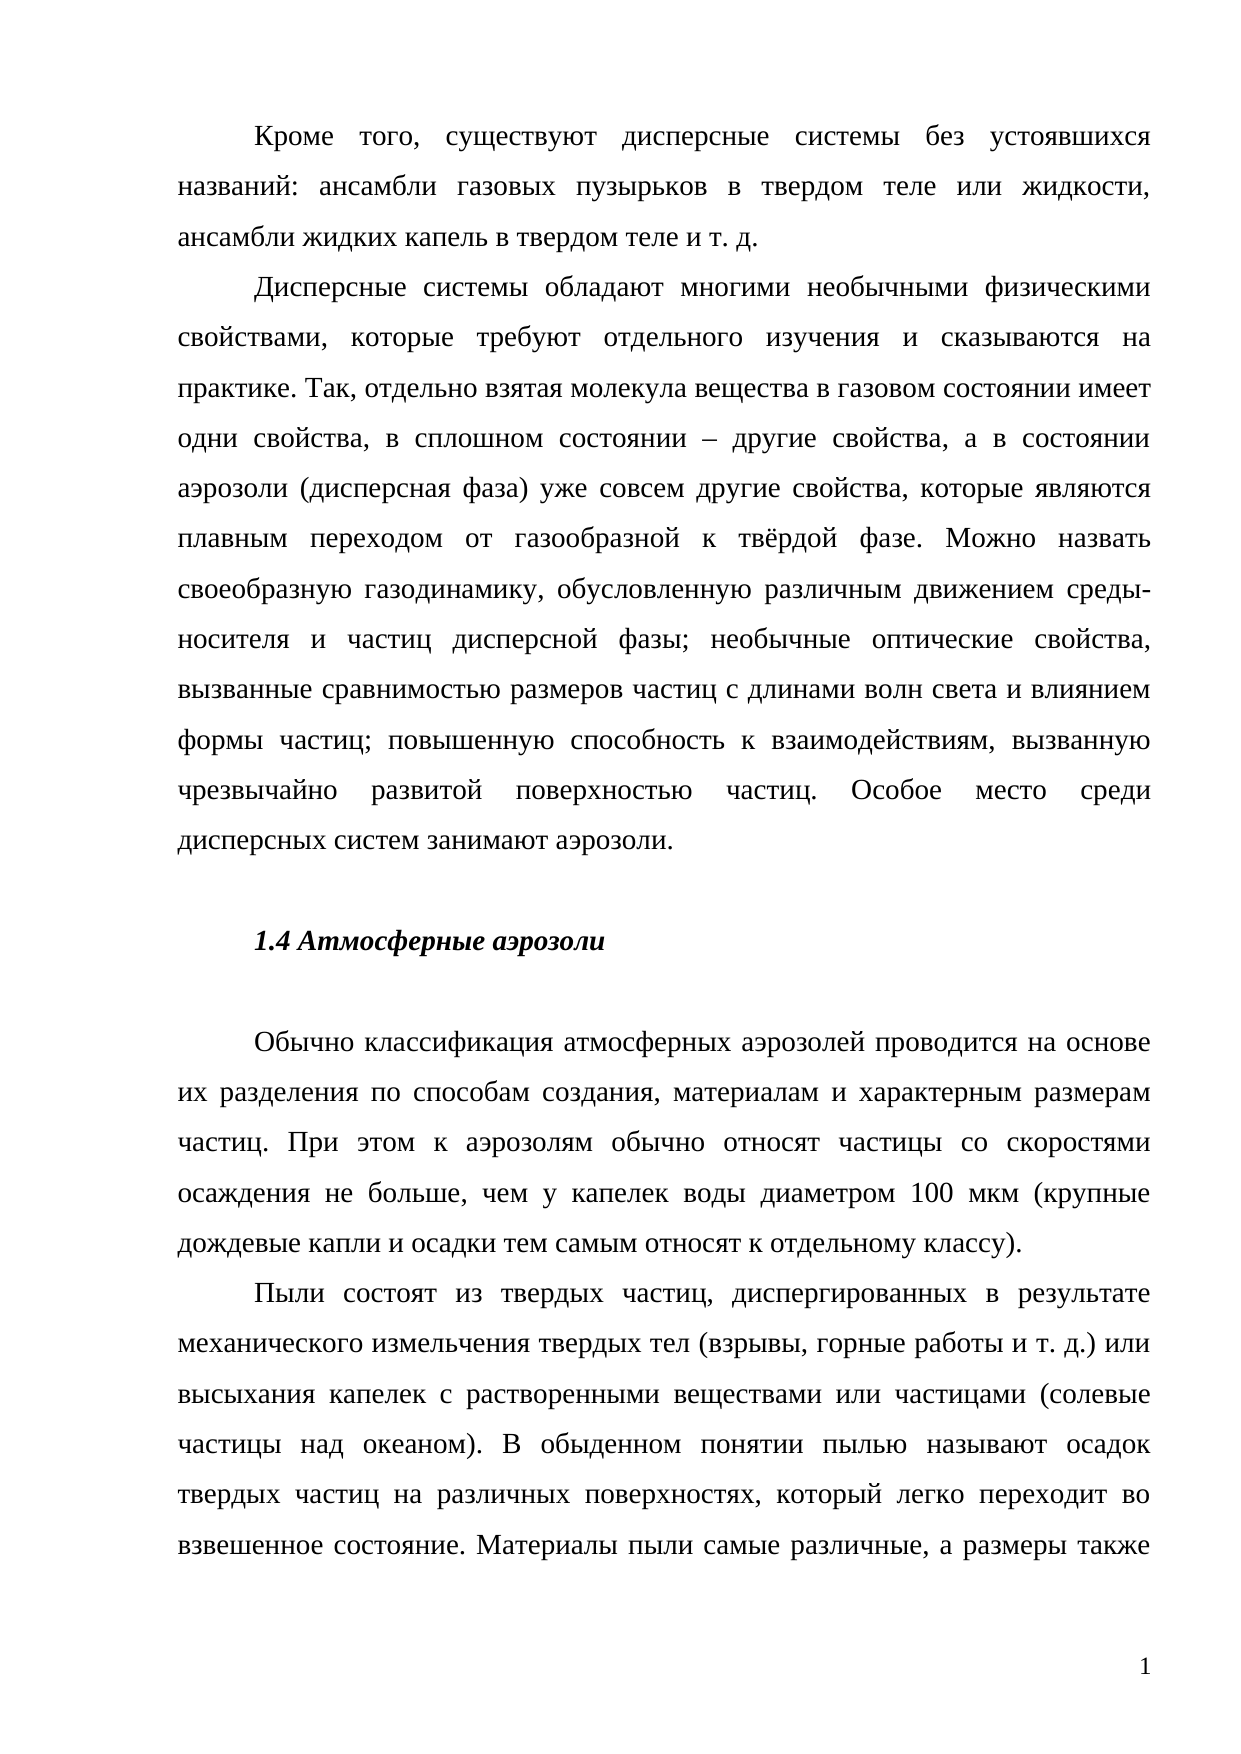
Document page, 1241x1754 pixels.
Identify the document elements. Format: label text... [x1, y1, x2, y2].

text Дисперсные системы обладают многими необычными физическими свойствами, которые требуют отдельного изучения и сказываются на практике. Так, отдельно взятая молекула вещества в газовом состоянии имеет одни свойства, в сплошном состоянии – другие свойства, а в состоянии аэрозоли (дисперсная фаза) уже совсем другие свойства, которые являются плавным переходом от газообразной к твёрдой фазе. Можно назвать своеобразную газодинамику, обусловленную различным движением среды-носителя и частиц дисперсной фазы; необычные оптические свойства, вызванные сравнимостью размеров частиц с длинами волн света и влиянием формы частиц; повышенную способность к взаимодействиям, вызванную чрезвычайно развитой поверхностью частиц. Особое место среди дисперсных систем занимают аэрозоли. [177, 269, 1152, 856]
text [177, 1275, 1152, 1560]
text Обычно классификация атмосферных аэрозолей проводится на основе их разделения по способам создания, материалам и характерным размерам частиц. При этом к аэрозолям обычно относят частицы со скоростями осаждения не больше, чем у капелек воды диаметром 100 мкм (крупные дождевые капли и осадки тем самым относят к отдельному классу). [177, 1024, 1152, 1258]
subtitle 1.4 Атмосферные аэрозоли [177, 923, 1152, 957]
text Кроме того, существуют дисперсные системы без устоявшихся названий: ансамбли газовых пузырьков в твердом теле или жидкости, ансамбли жидких капель в твердом теле и т. д. [177, 118, 1152, 252]
